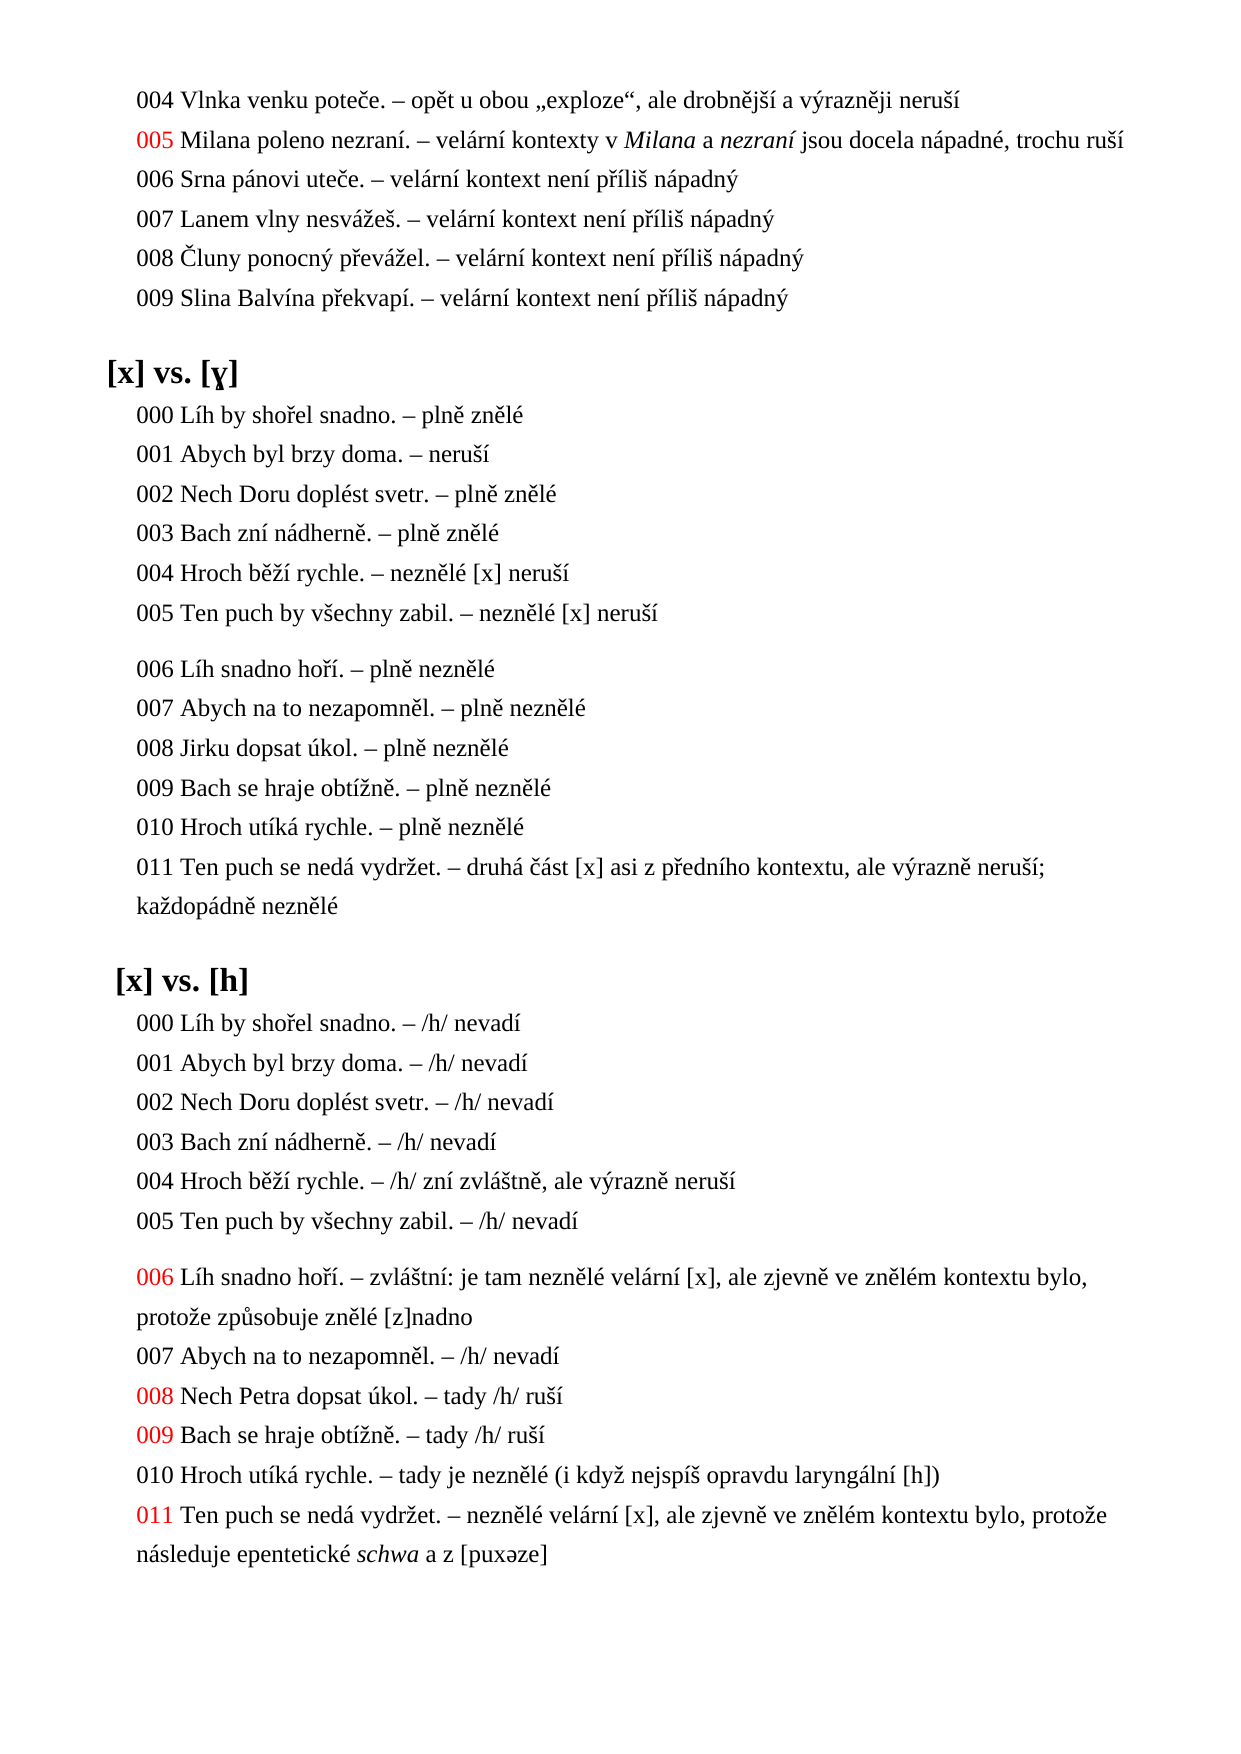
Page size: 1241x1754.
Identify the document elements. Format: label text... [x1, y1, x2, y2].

text [x] vs. [ɣ] 000 Líh by shořel snadno. – plně znělé 001 Abych byl brzy doma. – neruší 002 Nech Doru doplést svetr. – plně znělé 003 Bach zní nádherně. – plně znělé 004 Hroch běží rychle. – neznělé [x] neruší 005 Ten puch by všechny zabil. – neznělé [x] neruší [106, 352, 1134, 629]
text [106, 77, 1134, 314]
text 006 Líh snadno hoří. – plně neznělé 007 Abych na to nezapomněl. – plně neznělé 008 Jirku dopsat úkol. – plně neznělé 009 Bach se hraje obtížně. – plně neznělé 010 Hroch utíká rychle. – plně neznělé 011 Ten puch se nedá vydržet. – druhá část [x] asi z předního kontextu, ale výrazně neruší; každopádně neznělé [106, 646, 1134, 923]
text 006 Líh snadno hoří. – zvláštní: je tam neznělé velární [x], ale zjevně ve znělém kontextu bylo, protože způsobuje znělé [z]nadno 007 Abych na to nezapomněl. – /h/ nevadí 008 Nech Petra dopsat úkol. – tady /h/ ruší 009 Bach se hraje obtížně. – tady /h/ ruší 010 Hroch utíká rychle. – tady je neznělé (i když nejspíš opravdu laryngální [h]) 011 Ten puch se nedá vydržet. – neznělé velární [x], ale zjevně ve znělém kontextu bylo, protože následuje epentetické schwa a z [puxəze] [106, 1254, 1134, 1571]
text [x] vs. [h] 000 Líh by shořel snadno. – /h/ nevadí 001 Abych byl brzy doma. – /h/ nevadí 002 Nech Doru doplést svetr. – /h/ nevadí 003 Bach zní nádherně. – /h/ nevadí 004 Hroch běží rychle. – /h/ zní zvláštně, ale výrazně neruší 005 Ten puch by všechny zabil. – /h/ nevadí [106, 960, 1134, 1237]
